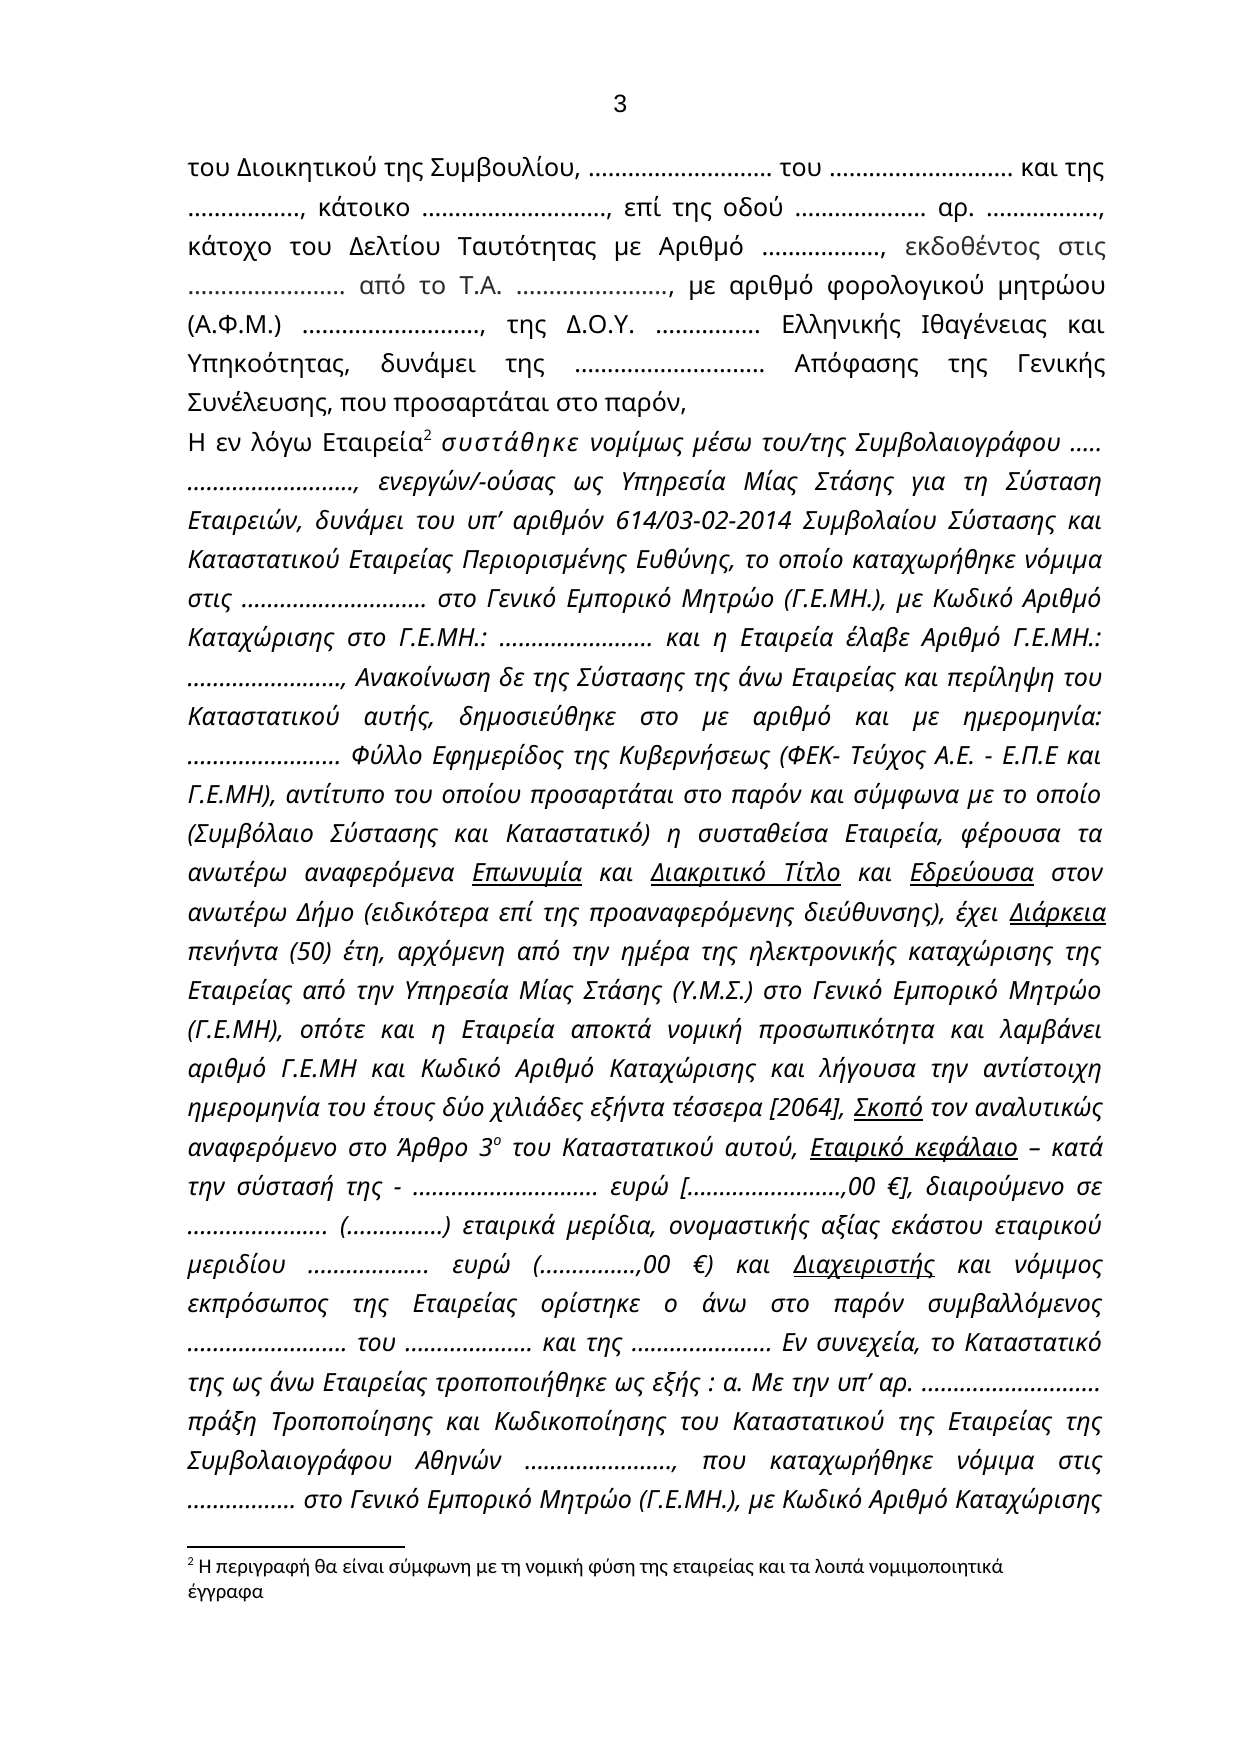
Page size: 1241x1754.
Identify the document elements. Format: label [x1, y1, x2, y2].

text [187, 424, 1106, 1516]
text [187, 150, 1106, 419]
